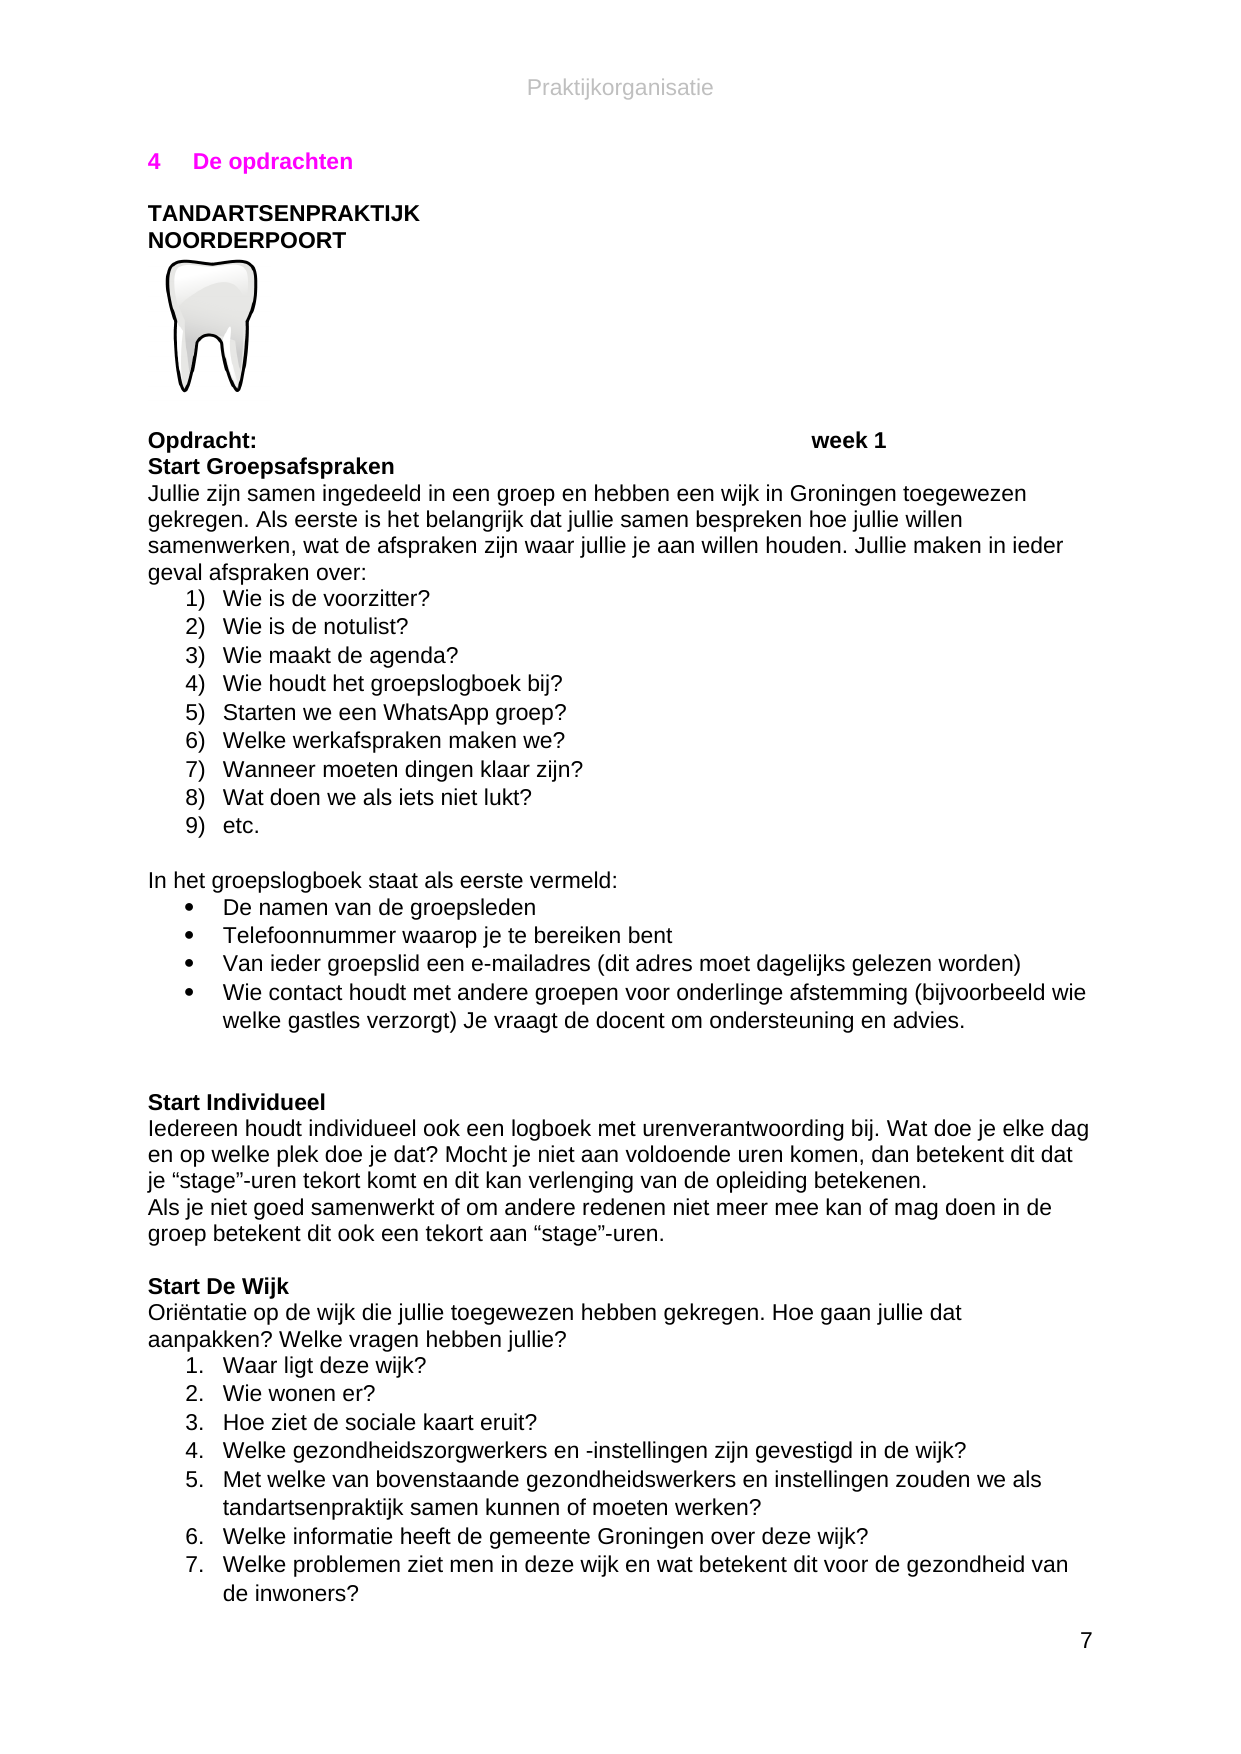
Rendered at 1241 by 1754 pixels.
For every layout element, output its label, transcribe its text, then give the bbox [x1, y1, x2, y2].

text Als je niet goed samenwerkt of om andere redenen niet meer mee kan of mag doen in de groep betekent dit ook een tekort aan “stage”-uren. [148, 1194, 1093, 1247]
text Start Individueel [148, 1088, 1093, 1115]
list Wie contact houdt met andere groepen voor onderlinge afstemming (bijvoorbeeld wie welke gastles verzorgt) Je vraagt de docent om ondersteuning en advies. [185, 979, 1093, 1034]
list Welke problemen ziet men in deze wijk en wat betekent dit voor de gezondheid van de inwoners? [185, 1551, 1093, 1606]
list Welke informatie heeft de gemeente Groningen over deze wijk? [185, 1523, 1093, 1549]
list Telefoonnummer waarop je te bereiken bent [185, 922, 1093, 948]
text Oriëntatie op de wijk die jullie toegewezen hebben gekregen. Hoe gaan jullie dat aanpakken? Welke vragen hebben jullie? [148, 1299, 1093, 1352]
text Jullie zijn samen ingedeeld in een groep en hebben een wijk in Groningen toegewezen gekregen. Als eerste is het belangrijk dat jullie samen bespreken hoe jullie willen samenwerken, wat de afspraken zijn waar jullie je aan willen houden. Jullie maken in ieder geval afspraken over: [148, 479, 1093, 585]
list Van ieder groepslid een e-mailadres (dit adres moet dagelijks gelezen worden) [185, 950, 1093, 977]
picture [147, 253, 272, 401]
text In het groepslogboek staat als eerste vermeld: [148, 867, 1093, 893]
list Wat doen we als iets niet lukt? [185, 784, 1093, 810]
list Wie is de notulist? [185, 613, 1093, 640]
list Welke werkafspraken maken we? [185, 727, 1093, 753]
list Wie houdt het groepslogboek bij? [185, 670, 1093, 697]
text Iedereen houdt individueel ook een logboek met urenverantwoording bij. Wat doe je elke dag en op welke plek doe je dat? Mocht je niet aan voldoende uren komen, dan betekent dit dat je “stage”-uren tekort komt en dit kan verlenging van de opleiding betekenen. [148, 1115, 1093, 1194]
list De namen van de groepsleden [185, 893, 1093, 920]
list Wie is de voorzitter? [185, 585, 1093, 611]
list Wanneer moeten dingen klaar zijn? [185, 756, 1093, 782]
list etc. [185, 812, 1093, 839]
text Start Groepsafspraken [148, 453, 1093, 479]
subtitle De opdrachten [148, 148, 1093, 174]
list Met welke van bovenstaande gezondheidswerkers en instellingen zouden we als tandartsenpraktijk samen kunnen of moeten werken? [185, 1466, 1093, 1521]
text Start De Wijk [148, 1273, 1093, 1299]
text NOORDERPOORT [148, 227, 1093, 253]
list Wie wonen er? [185, 1380, 1093, 1407]
list Wie maakt de agenda? [185, 642, 1093, 668]
list Welke gezondheidszorgwerkers en -instellingen zijn gevestigd in de wijk? [185, 1437, 1093, 1464]
list Waar ligt deze wijk? [185, 1352, 1093, 1378]
list Starten we een WhatsApp groep? [185, 699, 1093, 725]
list Hoe ziet de sociale kaart eruit? [185, 1409, 1093, 1435]
text Opdracht: week 1 [148, 427, 1093, 453]
text TANDARTSENPRAKTIJK [148, 200, 1093, 227]
